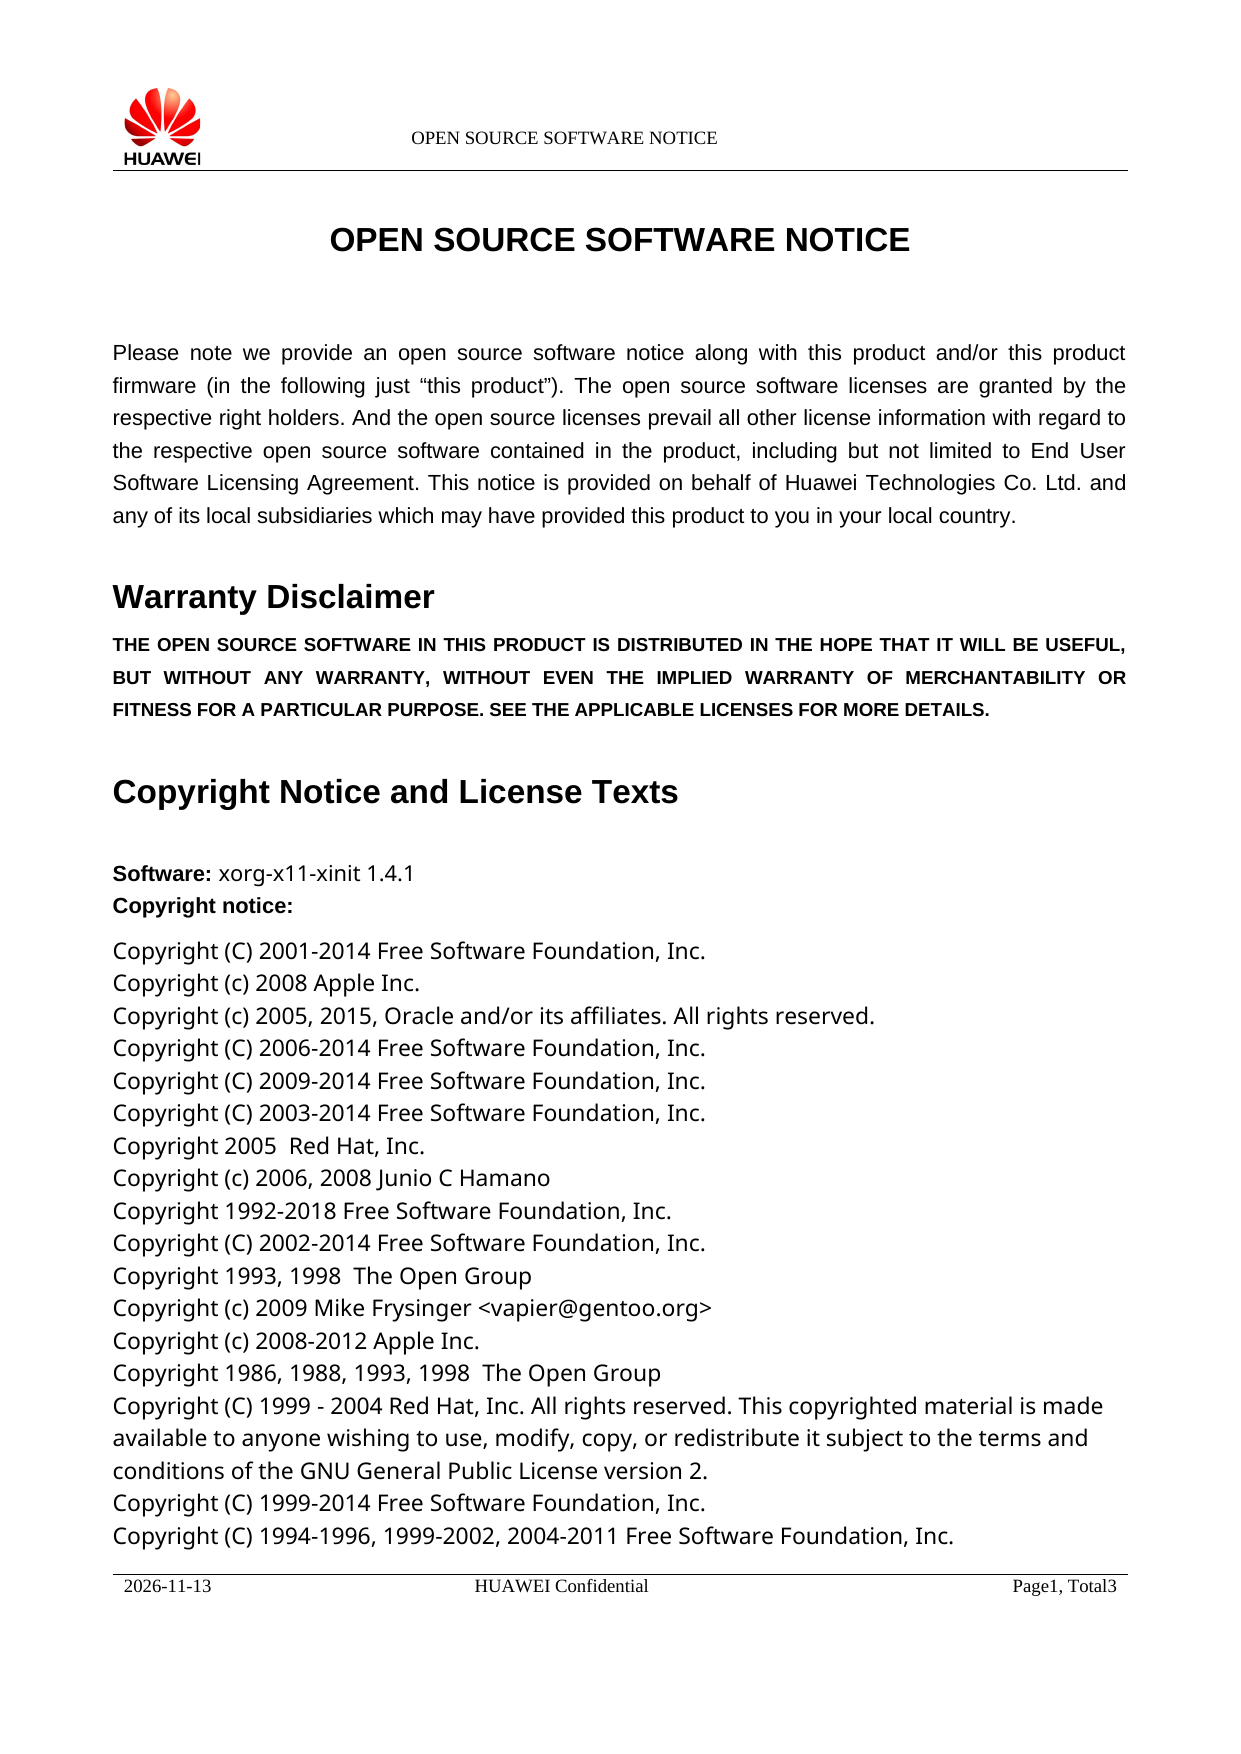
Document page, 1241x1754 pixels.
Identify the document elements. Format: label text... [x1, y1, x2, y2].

text The open source software in this product is distributed in the hope that it will be useful, but WITHOUT ANY WARRANTY, without even the implied warranty of MERCHANTABILITY or FITNESS FOR A PARTICULAR PURPOSE. See the applicable licenses for more details. [112, 629, 1128, 726]
text OPEN SOURCE SOFTWARE NOTICE [112, 206, 1128, 271]
picture [124, 88, 201, 165]
title Software: xorg-x11-xinit 1.4.1 [112, 856, 1128, 889]
text Copyright notice: [112, 889, 1128, 921]
text Please note we provide an open source software notice along with this product and/or this product firmware (in the following just “this product”). The open source software licenses are granted by the respective right holders. And the open source licenses prevail all other license information with regard to the respective open source software contained in the product, including but not limited to End User Software Licensing Agreement. This notice is provided on behalf of Huawei Technologies Co. Ltd. and any of its local subsidiaries which may have provided this product to you in your local country. [112, 336, 1128, 531]
text Copyright Notice and License Texts [112, 759, 1128, 824]
text Warranty Disclaimer [112, 564, 1128, 629]
